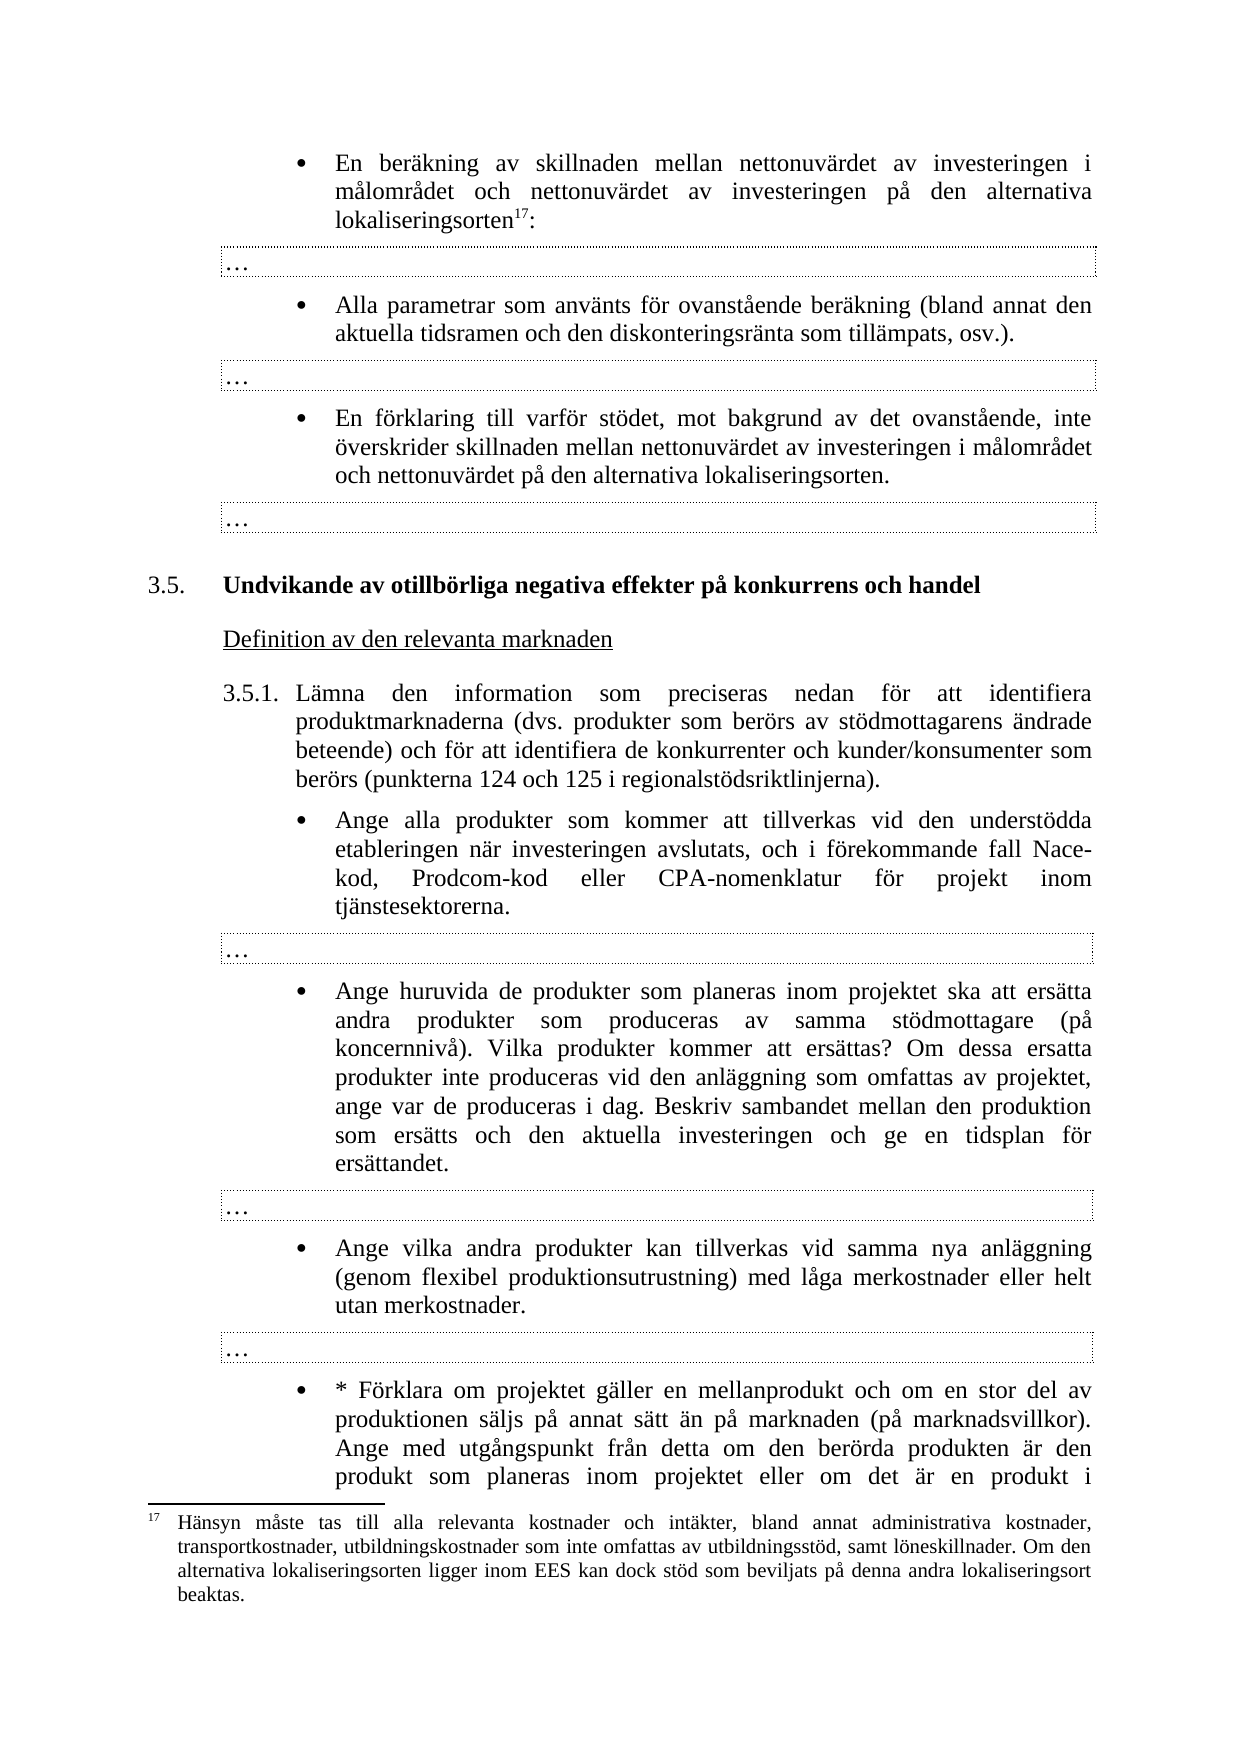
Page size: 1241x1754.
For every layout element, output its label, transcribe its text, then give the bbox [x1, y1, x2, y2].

text En beräkning av skillnaden mellan nettonuvärdet av investeringen i målområdet och nettonuvärdet av investeringen på den alternativa lokaliseringsorten: [297, 148, 1093, 234]
text Ange huruvida de produkter som planeras inom projektet ska att ersätta andra produkter som produceras av samma stödmottagare (på koncernnivå). Vilka produkter kommer att ersättas? Om dessa ersatta produkter inte produceras vid den anläggning som omfattas av projektet, ange var de produceras i dag. Beskriv sambandet mellan den produktion som ersätts och den aktuella investeringen och ge en tidsplan för ersättandet. [297, 976, 1093, 1177]
table_header … [221, 502, 1096, 532]
list Lämna den information som preciseras nedan för att identifiera produktmarknaderna (dvs. produkter som berörs av stödmottagarens ändrade beteende) och för att identifiera de konkurrenter och kunder/konsumenter som berörs (punkterna 124 och 125 i regionalstödsriktlinjerna). [223, 678, 1093, 793]
text Ange alla produkter som kommer att tillverkas vid den understödda etableringen när investeringen avslutats, och i förekommande fall Nace-kod, Prodcom-kod eller CPA-nomenklatur för projekt inom tjänstesektorerna. [297, 805, 1093, 920]
text Ange vilka andra produkter kan tillverkas vid samma nya anläggning (genom flexibel produktionsutrustning) med låga merkostnader eller helt utan merkostnader. [297, 1233, 1093, 1319]
table_header … [221, 933, 1093, 962]
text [297, 1375, 1093, 1490]
text En förklaring till varför stödet, mot bakgrund av det ovanstående, inte överskrider skillnaden mellan nettonuvärdet av investeringen i målområdet och nettonuvärdet på den alternativa lokaliseringsorten. [297, 403, 1093, 489]
table_header … [221, 1332, 1093, 1362]
table_header … [221, 1190, 1093, 1219]
table_header … [221, 360, 1096, 389]
text Alla parametrar som använts för ovanstående beräkning (bland annat den aktuella tidsramen och den diskonteringsränta som tillämpats, osv.). [297, 290, 1093, 347]
list Definition av den relevanta marknaden [223, 624, 1093, 653]
list Undvikande av otillbörliga negativa effekter på konkurrens och handel [148, 570, 1093, 599]
table_header … [221, 246, 1096, 276]
